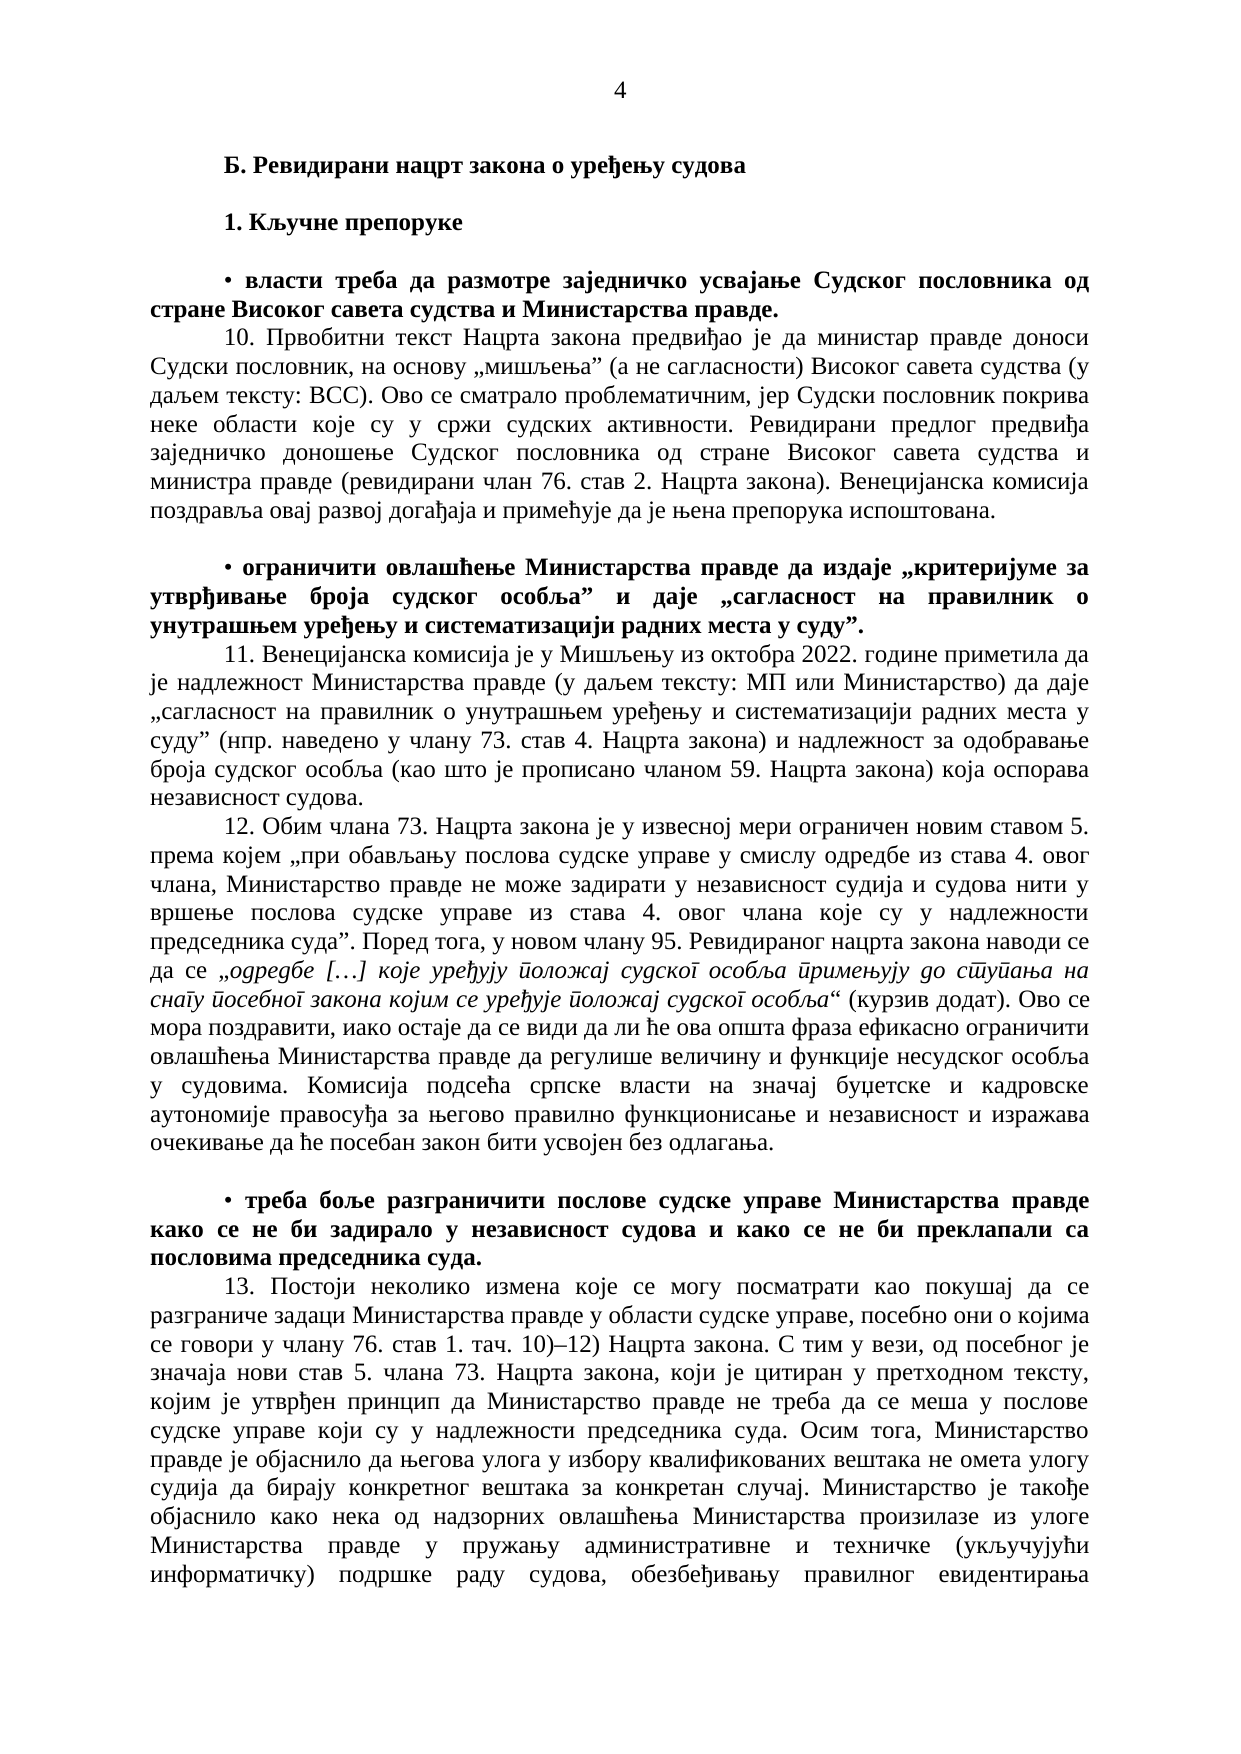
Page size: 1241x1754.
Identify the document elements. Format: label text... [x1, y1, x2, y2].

text 10. Првобитни текст Нацрта закона предвиђао је да министар правде доноси Судски пословник, на основу „мишљења” (а не сагласности) Високог савета судства (у даљем тексту: ВСС). Ово се сматрало проблематичним, јер Судски пословник покрива неке области које су у сржи судских активности. Ревидирани предлог предвиђа заједничко доношење Судског пословника од стране Високог савета судства и министра правде (ревидирани члан 76. став 2. Нацрта закона). Венецијанска комисија поздравља овај развој догађаја и примећује да је њена препорука испоштована. [150, 322, 1090, 524]
text • треба боље разграничити послове судске управе Министарства правде како се не би задирало у независност судова и како се не би преклапали са пословима председника суда. [150, 1185, 1090, 1271]
text 1. Кључне препоруке [150, 207, 1090, 236]
text Б. Ревидирани нацрт закона о уређењу судова [150, 150, 1090, 179]
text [150, 1271, 1090, 1587]
text • власти треба да размотре заједничко усвајање Судског пословника од стране Високог савета судства и Министарства правде. [150, 265, 1090, 322]
text • ограничити овлашћење Министарства правде да издаје „критеријуме за утврђивање броја судског особља” и даје „сагласност на правилник о унутрашњем уређењу и систематизацији радних места у суду”. [150, 552, 1090, 639]
text 12. Обим члана 73. Нацрта закона је у извесној мери ограничен новим ставом 5. према којем „при обављању послова судске управе у смислу одредбе из става 4. овог члана, Министарство правде не може задирати у независност судија и судова нити у вршење послова судске управе из става 4. овог члана које су у надлежности председника суда”. Поред тога, у новом члану 95. Ревидираног нацрта закона наводи се да се „одредбе […] које уређују положај судског особља примењују до ступања на снагу посебног закона којим се уређује положај судског особља“ (курзив додат). Ово се мора поздравити, иако остаје да се види да ли ће ова општа фраза ефикасно ограничити овлашћења Министарства правде да регулише величину и функције несудског особља у судовима. Комисија подсећа српске власти на значај буџетске и кадровске аутономије правосуђа за његово правилно функционисање и независност и изражава очекивање да ће посебан закон бити усвојен без одлагања. [150, 811, 1090, 1156]
text 11. Венецијанска комисија је у Мишљењу из октобра 2022. године приметила да је надлежност Министарства правде (у даљем тексту: МП или Министарство) да даје „сагласност на правилник о унутрашњем уређењу и систематизацији радних места у суду” (нпр. наведено у члану 73. став 4. Нацрта закона) и надлежност за одобравање броја судског особља (као што је прописано чланом 59. Нацрта закона) која оспорава независност судова. [150, 639, 1090, 811]
